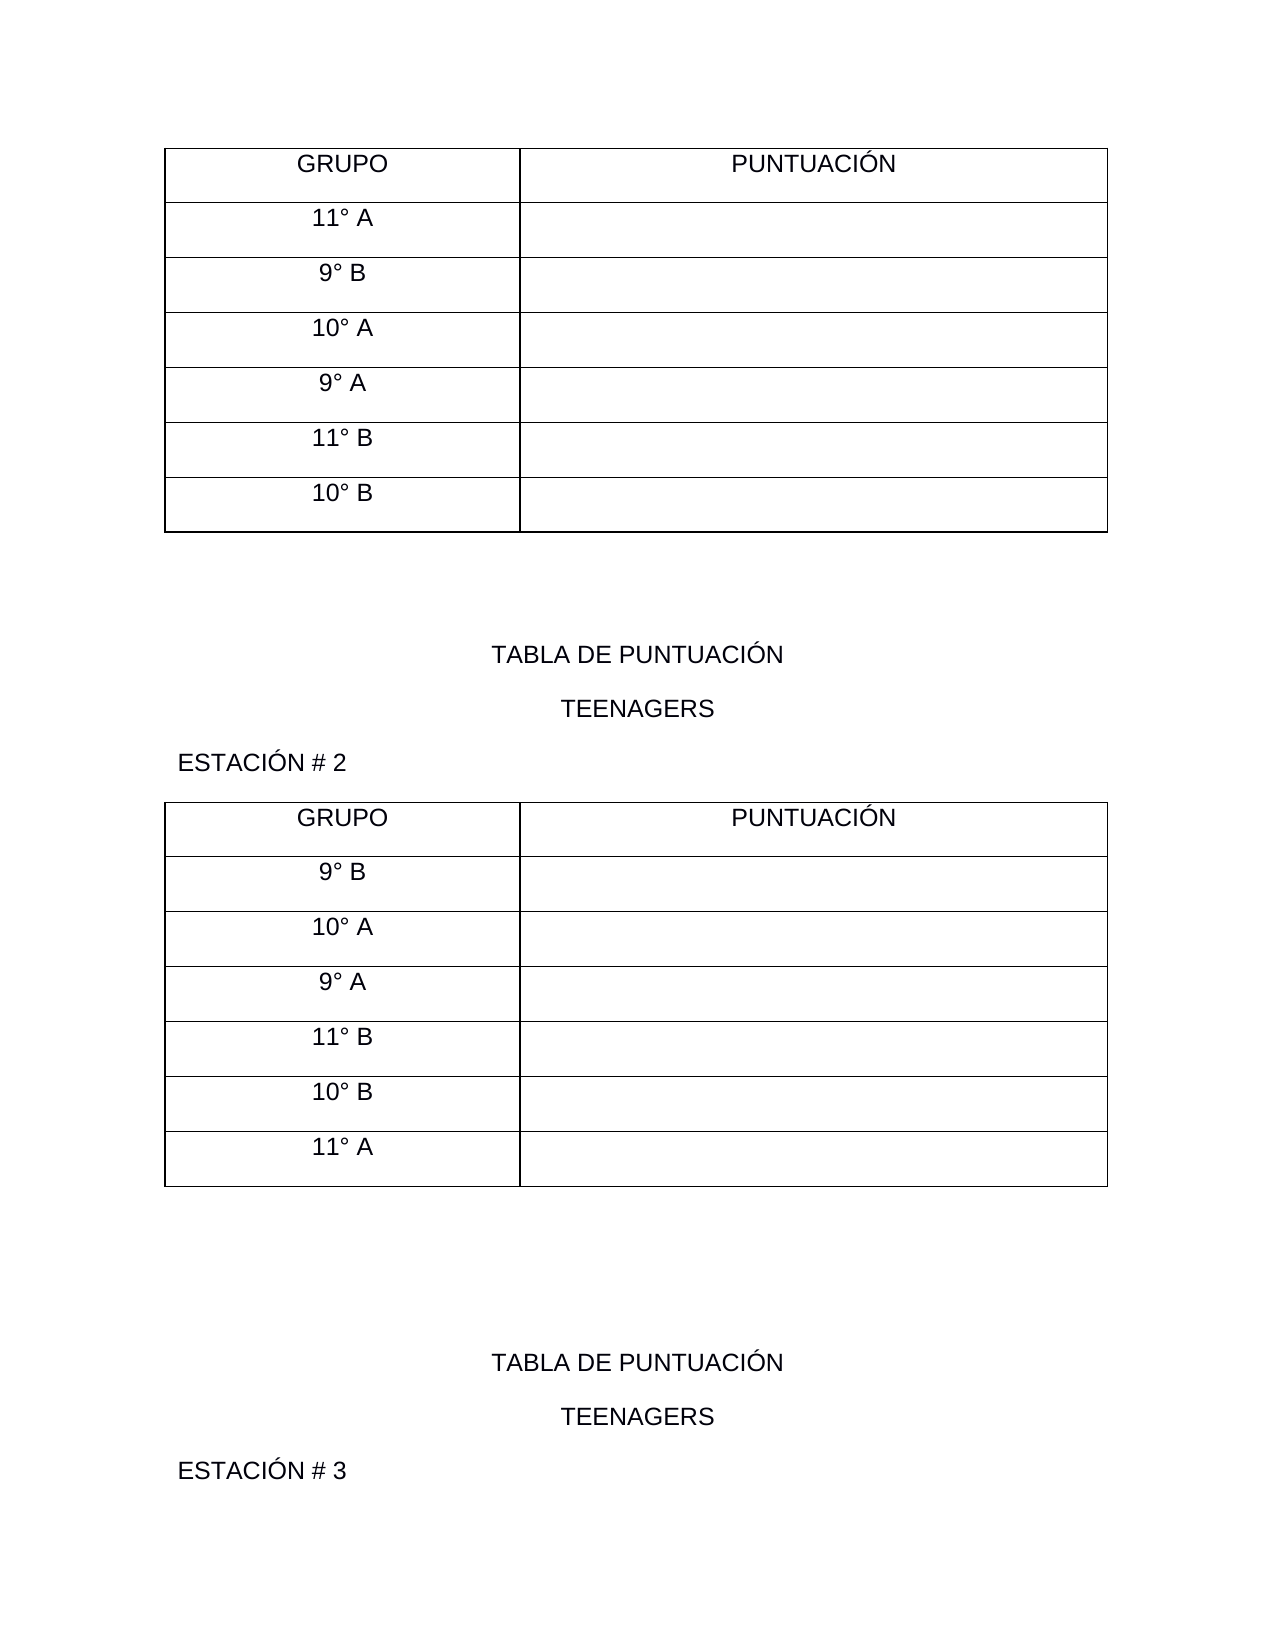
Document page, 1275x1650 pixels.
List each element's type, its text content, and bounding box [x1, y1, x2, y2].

table_cell [521, 478, 1107, 531]
text TABLA DE PUNTUACIÓN [177, 640, 1098, 669]
table_header PUNTUACIÓN [521, 803, 1107, 856]
table_cell [521, 967, 1107, 1021]
table_cell [521, 1022, 1107, 1076]
table_header PUNTUACIÓN [521, 149, 1107, 202]
text TEENAGERS [177, 694, 1098, 723]
table_header GRUPO [166, 149, 519, 202]
table_cell 9° A [166, 967, 519, 1021]
table_cell 11° A [166, 1132, 519, 1186]
table_cell [521, 203, 1107, 257]
table_cell 10° B [166, 1077, 519, 1131]
table_cell [521, 1077, 1107, 1131]
table_cell [521, 313, 1107, 367]
table_cell 9° A [166, 368, 519, 422]
table_cell 9° B [166, 857, 519, 911]
table_header GRUPO [166, 803, 519, 856]
table_cell [521, 912, 1107, 966]
text TABLA DE PUNTUACIÓN [177, 1348, 1098, 1377]
table_cell [521, 1132, 1107, 1186]
table_cell 11° A [166, 203, 519, 257]
table_cell [521, 857, 1107, 911]
text ESTACIÓN # 3 [177, 1456, 1098, 1485]
table_cell 10° A [166, 313, 519, 367]
table_cell [521, 258, 1107, 312]
table_cell [521, 423, 1107, 477]
table_cell 9° B [166, 258, 519, 312]
table_cell 11° B [166, 423, 519, 477]
table_cell [521, 368, 1107, 422]
text TEENAGERS [177, 1402, 1098, 1431]
text ESTACIÓN # 2 [177, 748, 1098, 777]
table_cell 11° B [166, 1022, 519, 1076]
table_cell 10° A [166, 912, 519, 966]
table_cell 10° B [166, 478, 519, 531]
